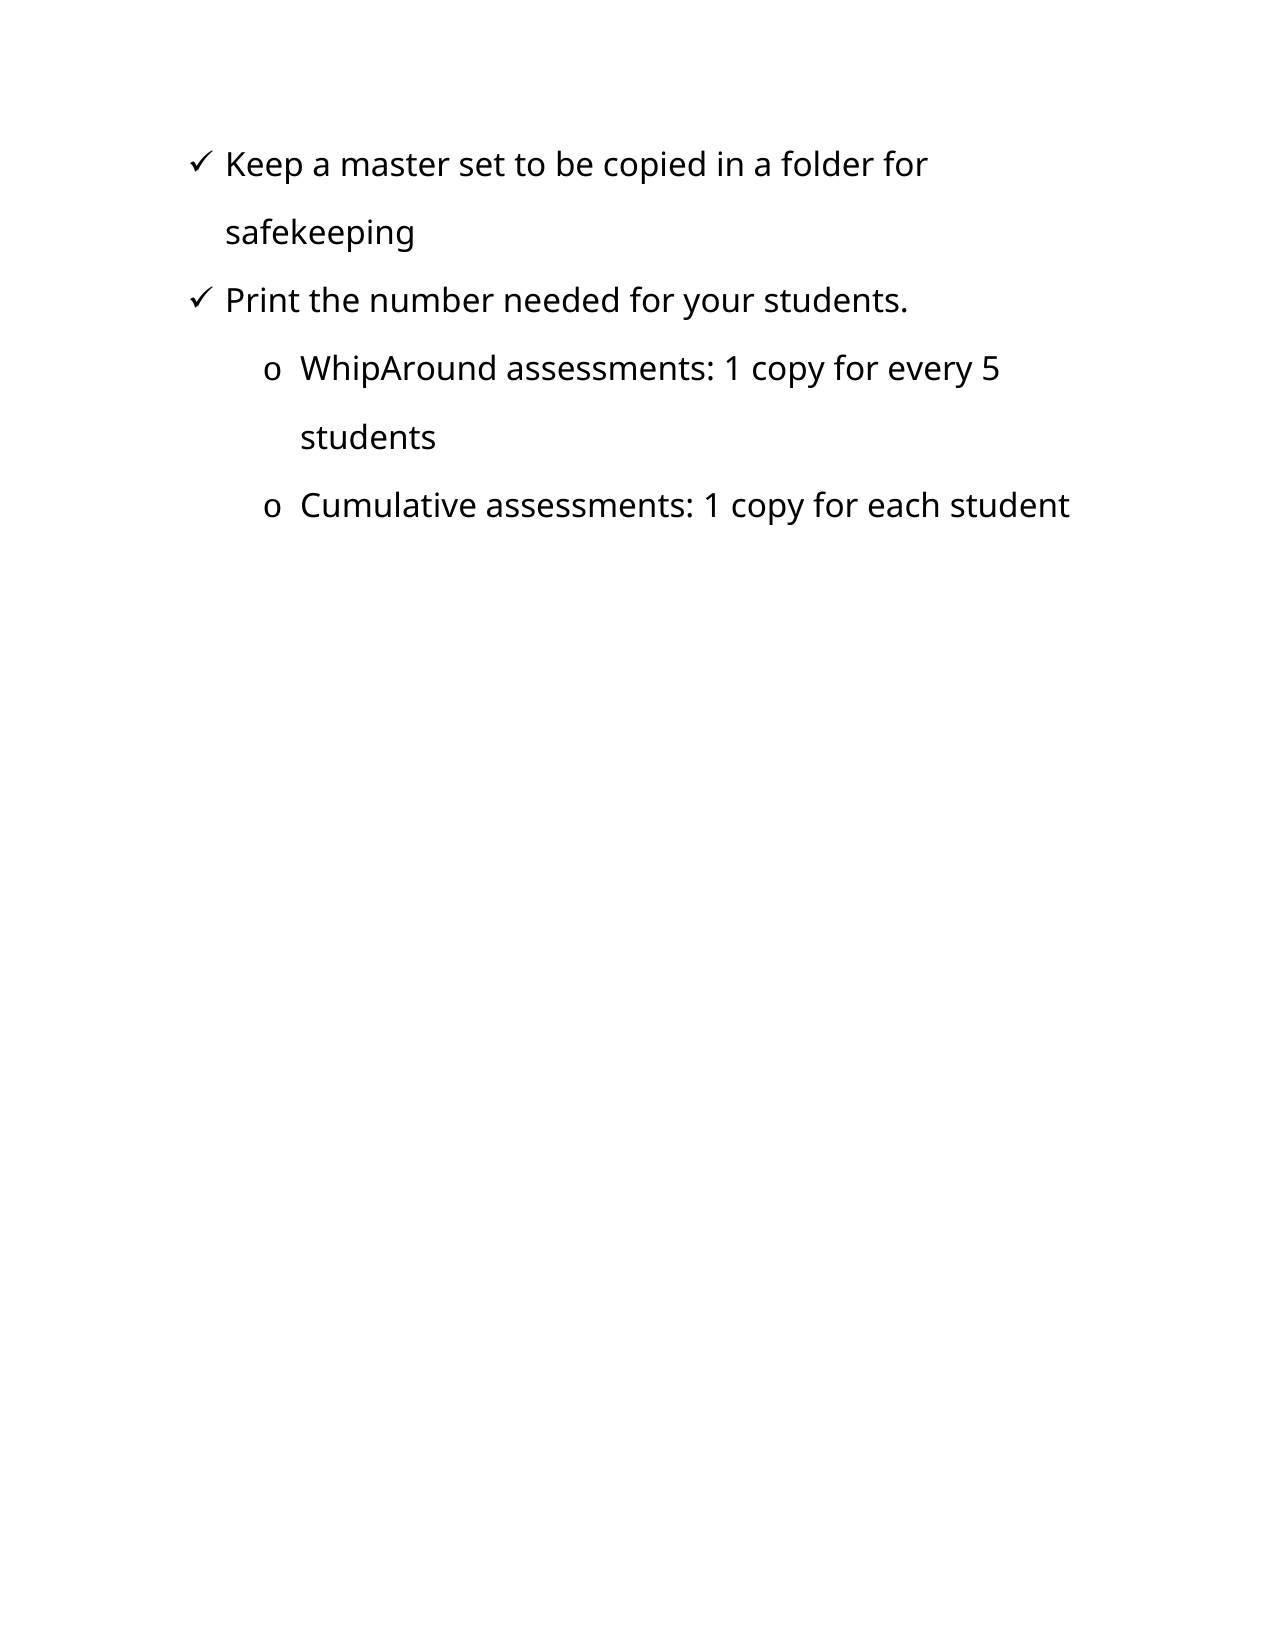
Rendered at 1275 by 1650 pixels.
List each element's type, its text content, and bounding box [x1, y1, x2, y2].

list Keep a master set to be copied in a folder for safekeeping [187, 141, 1125, 254]
list Print the number needed for your students. [187, 277, 1125, 322]
list WhipAround assessments: 1 copy for every 5 students [262, 345, 1125, 459]
list Cumulative assessments: 1 copy for each student [262, 482, 1125, 527]
